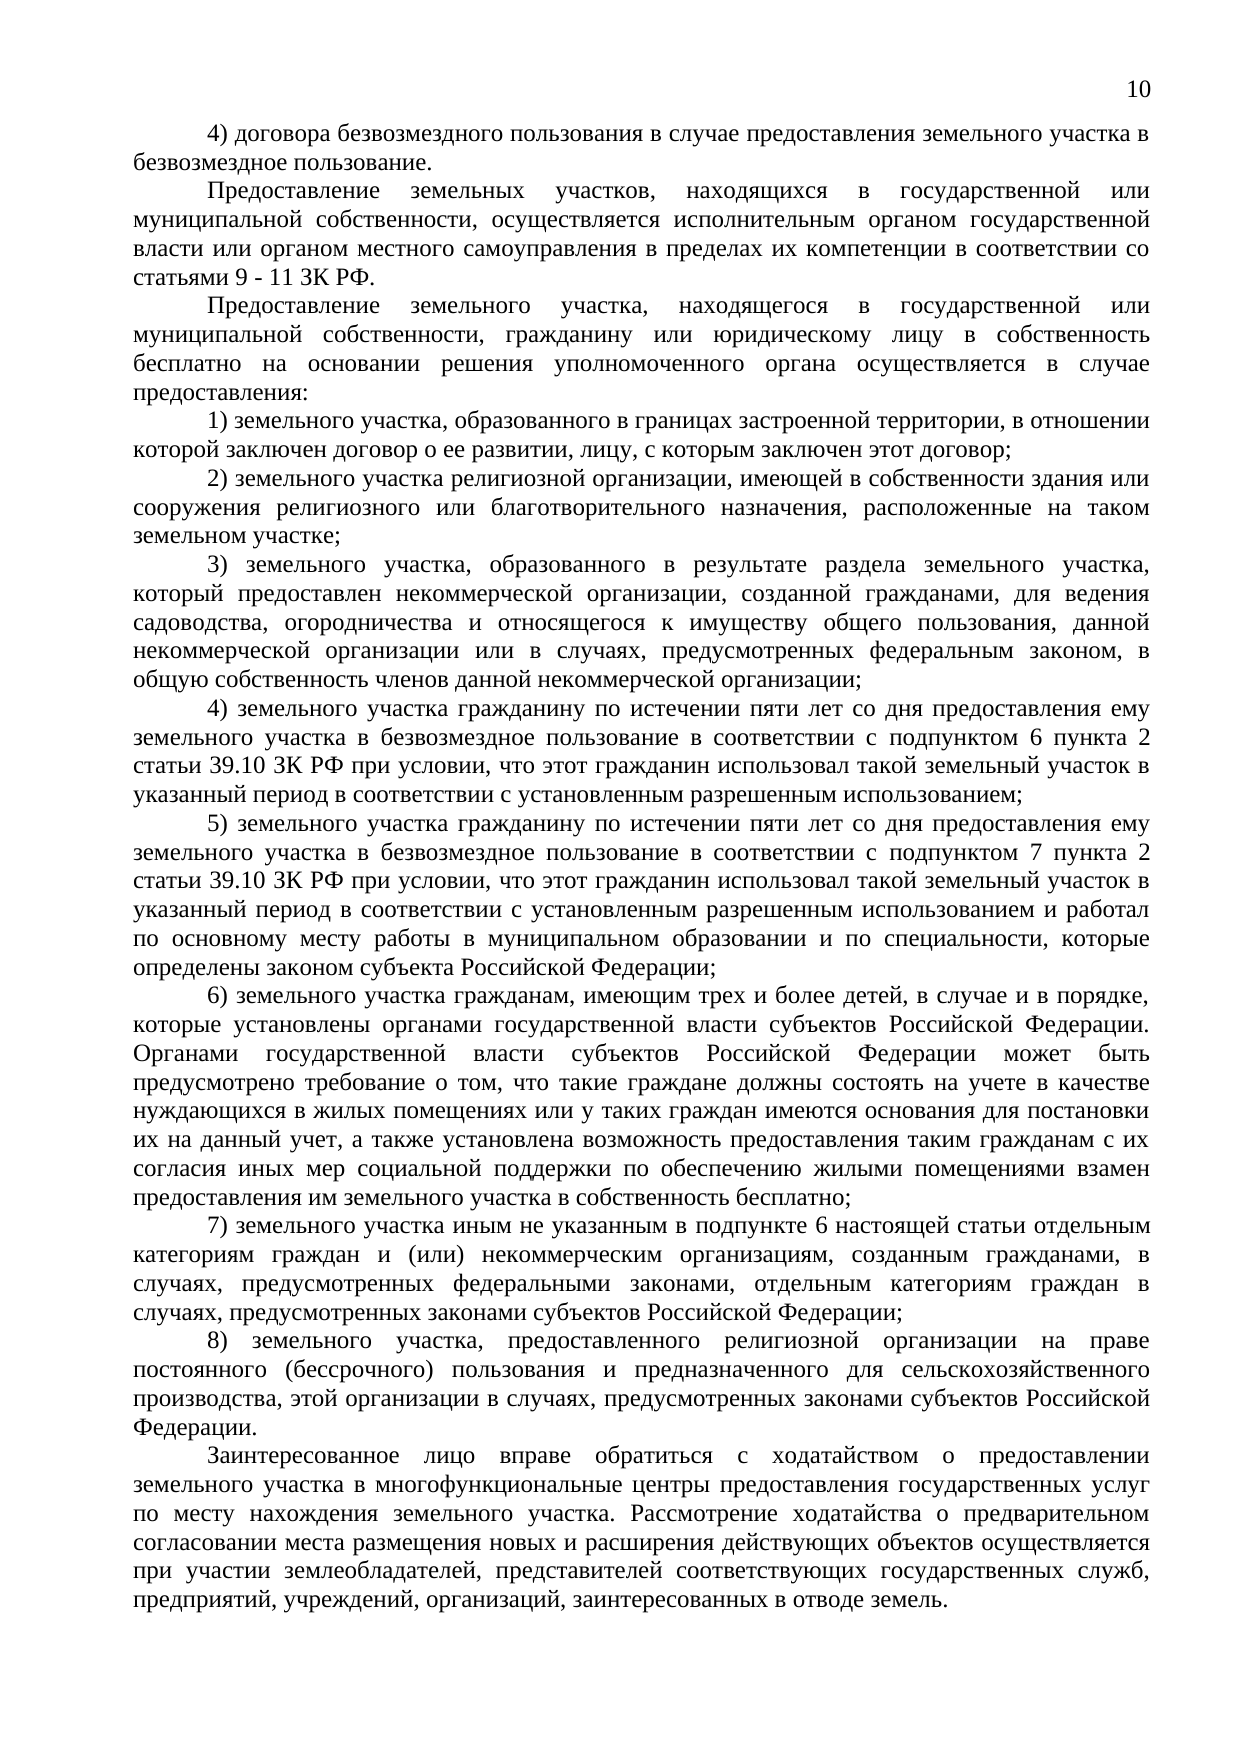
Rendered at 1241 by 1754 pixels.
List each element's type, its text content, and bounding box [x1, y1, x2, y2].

text 3) земельного участка, образованного в результате раздела земельного участка, который предоставлен некоммерческой организации, созданной гражданами, для ведения садоводства, огородничества и относящегося к имуществу общего пользования, данной некоммерческой организации или в случаях, предусмотренных федеральным законом, в общую собственность членов данной некоммерческой организации; [133, 549, 1151, 693]
text Заинтересованное лицо вправе обратиться с ходатайством о предоставлении земельного участка в многофункциональные центры предоставления государственных услуг по месту нахождения земельного участка. Рассмотрение ходатайства о предварительном согласовании места размещения новых и расширения действующих объектов осуществляется при участии землеобладателей, представителей соответствующих государственных служб, предприятий, учреждений, организаций, заинтересованных в отводе земель. [133, 1441, 1151, 1613]
text 7) земельного участка иным не указанным в подпункте 6 настоящей статьи отдельным категориям граждан и (или) некоммерческим организациям, созданным гражданами, в случаях, предусмотренных федеральными законами, отдельным категориям граждан в случаях, предусмотренных законами субъектов Российской Федерации; [133, 1211, 1151, 1326]
text Предоставление земельных участков, находящихся в государственной или муниципальной собственности, осуществляется исполнительным органом государственной власти или органом местного самоуправления в пределах их компетенции в соответствии со статьями 9 - 11 ЗК РФ. [133, 176, 1151, 291]
text 2) земельного участка религиозной организации, имеющей в собственности здания или сооружения религиозного или благотворительного назначения, расположенные на таком земельном участке; [133, 463, 1151, 549]
text Предоставление земельного участка, находящегося в государственной или муниципальной собственности, гражданину или юридическому лицу в собственность бесплатно на основании решения уполномоченного органа осуществляется в случае предоставления: [133, 291, 1151, 406]
text 8) земельного участка, предоставленного религиозной организации на праве постоянного (бессрочного) пользования и предназначенного для сельскохозяйственного производства, этой организации в случаях, предусмотренных законами субъектов Российской Федерации. [133, 1326, 1151, 1441]
text 6) земельного участка гражданам, имеющим трех и более детей, в случае и в порядке, которые установлены органами государственной власти субъектов Российской Федерации. Органами государственной власти субъектов Российской Федерации может быть предусмотрено требование о том, что такие граждане должны состоять на учете в качестве нуждающихся в жилых помещениях или у таких граждан имеются основания для постановки их на данный учет, а также установлена возможность предоставления таким гражданам с их согласия иных мер социальной поддержки по обеспечению жилыми помещениями взамен предоставления им земельного участка в собственность бесплатно; [133, 981, 1151, 1211]
text 5) земельного участка гражданину по истечении пяти лет со дня предоставления ему земельного участка в безвозмездное пользование в соответствии с подпунктом 7 пункта 2 статьи 39.10 ЗК РФ при условии, что этот гражданин использовал такой земельный участок в указанный период в соответствии с установленным разрешенным использованием и работал по основному месту работы в муниципальном образовании и по специальности, которые определены законом субъекта Российской Федерации; [133, 808, 1151, 981]
text 4) земельного участка гражданину по истечении пяти лет со дня предоставления ему земельного участка в безвозмездное пользование в соответствии с подпунктом 6 пункта 2 статьи 39.10 ЗК РФ при условии, что этот гражданин использовал такой земельный участок в указанный период в соответствии с установленным разрешенным использованием; [133, 693, 1151, 808]
text 4) договора безвозмездного пользования в случае предоставления земельного участка в безвозмездное пользование. [133, 118, 1151, 176]
text 1) земельного участка, образованного в границах застроенной территории, в отношении которой заключен договор о ее развитии, лицу, с которым заключен этот договор; [133, 406, 1151, 463]
